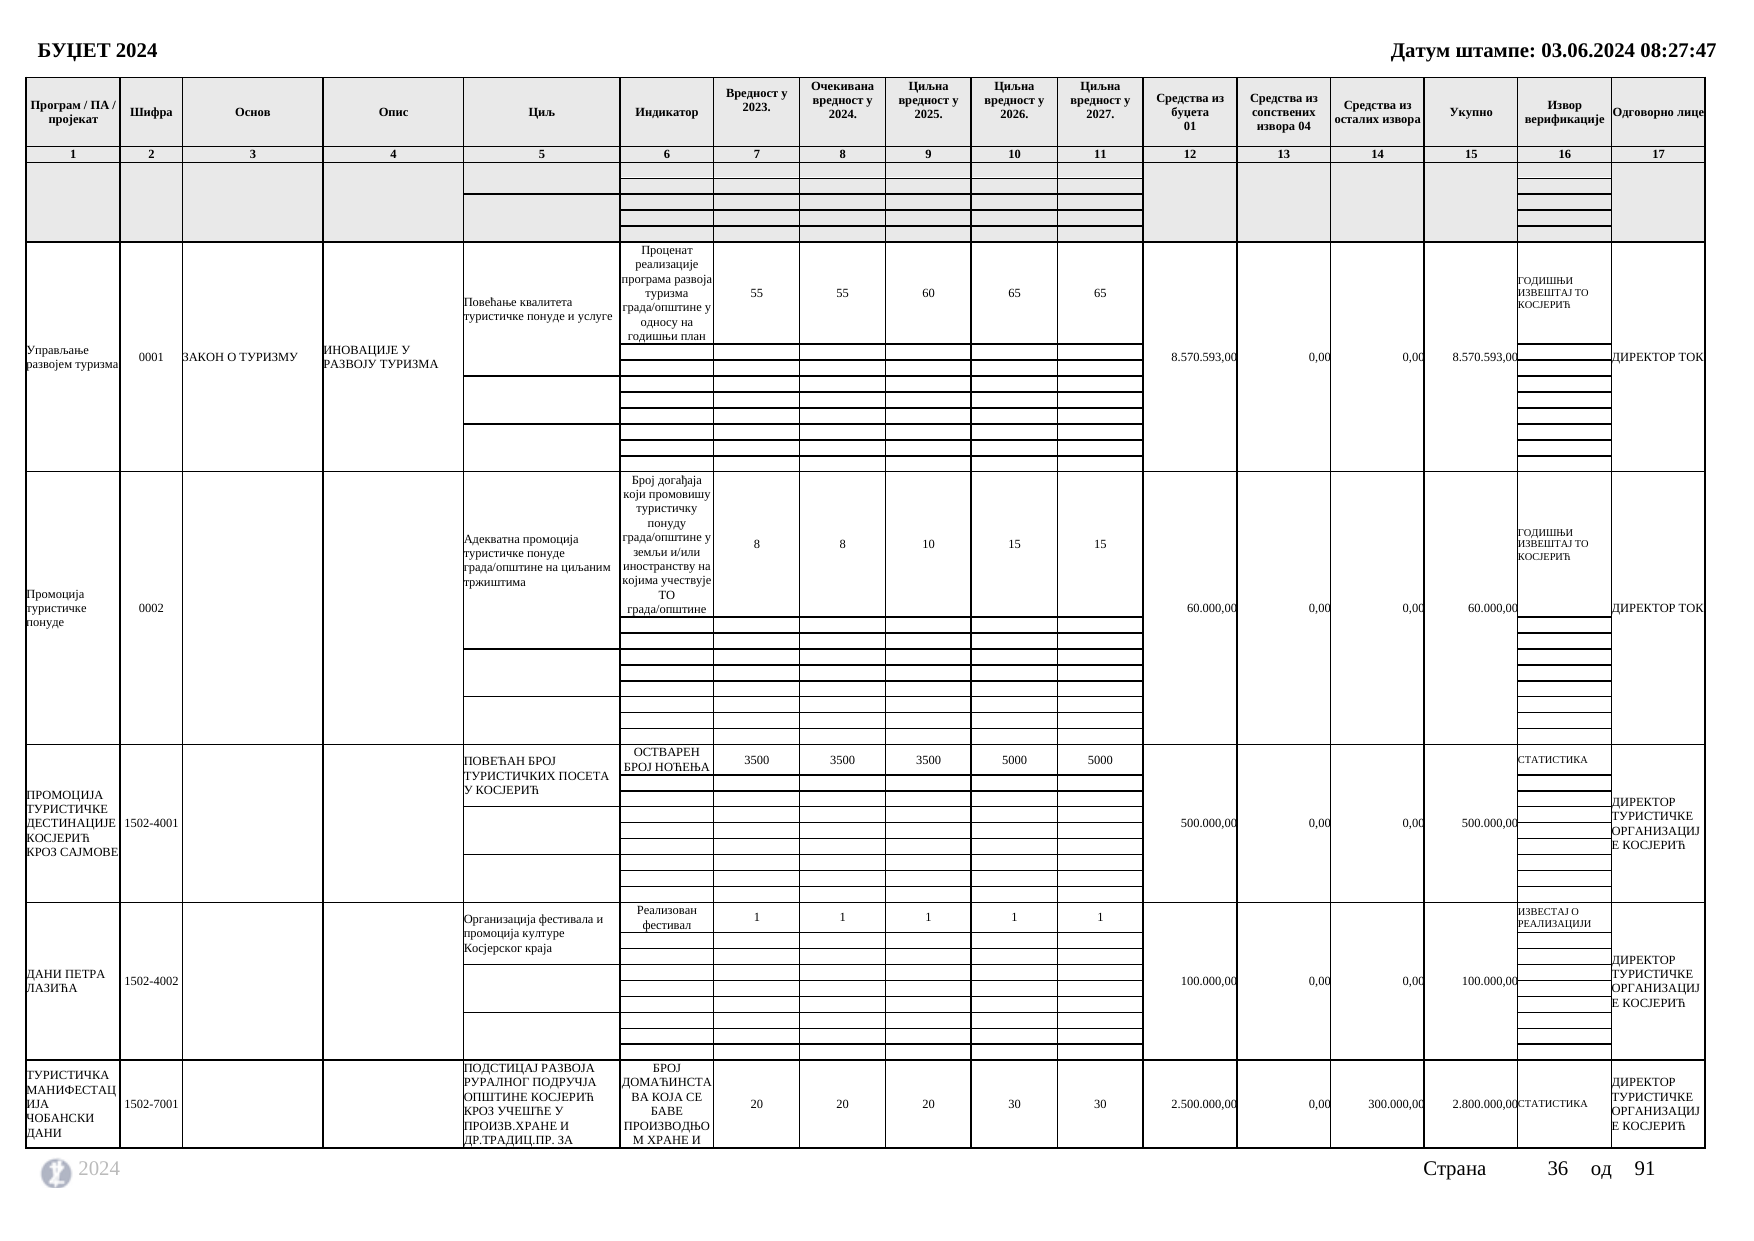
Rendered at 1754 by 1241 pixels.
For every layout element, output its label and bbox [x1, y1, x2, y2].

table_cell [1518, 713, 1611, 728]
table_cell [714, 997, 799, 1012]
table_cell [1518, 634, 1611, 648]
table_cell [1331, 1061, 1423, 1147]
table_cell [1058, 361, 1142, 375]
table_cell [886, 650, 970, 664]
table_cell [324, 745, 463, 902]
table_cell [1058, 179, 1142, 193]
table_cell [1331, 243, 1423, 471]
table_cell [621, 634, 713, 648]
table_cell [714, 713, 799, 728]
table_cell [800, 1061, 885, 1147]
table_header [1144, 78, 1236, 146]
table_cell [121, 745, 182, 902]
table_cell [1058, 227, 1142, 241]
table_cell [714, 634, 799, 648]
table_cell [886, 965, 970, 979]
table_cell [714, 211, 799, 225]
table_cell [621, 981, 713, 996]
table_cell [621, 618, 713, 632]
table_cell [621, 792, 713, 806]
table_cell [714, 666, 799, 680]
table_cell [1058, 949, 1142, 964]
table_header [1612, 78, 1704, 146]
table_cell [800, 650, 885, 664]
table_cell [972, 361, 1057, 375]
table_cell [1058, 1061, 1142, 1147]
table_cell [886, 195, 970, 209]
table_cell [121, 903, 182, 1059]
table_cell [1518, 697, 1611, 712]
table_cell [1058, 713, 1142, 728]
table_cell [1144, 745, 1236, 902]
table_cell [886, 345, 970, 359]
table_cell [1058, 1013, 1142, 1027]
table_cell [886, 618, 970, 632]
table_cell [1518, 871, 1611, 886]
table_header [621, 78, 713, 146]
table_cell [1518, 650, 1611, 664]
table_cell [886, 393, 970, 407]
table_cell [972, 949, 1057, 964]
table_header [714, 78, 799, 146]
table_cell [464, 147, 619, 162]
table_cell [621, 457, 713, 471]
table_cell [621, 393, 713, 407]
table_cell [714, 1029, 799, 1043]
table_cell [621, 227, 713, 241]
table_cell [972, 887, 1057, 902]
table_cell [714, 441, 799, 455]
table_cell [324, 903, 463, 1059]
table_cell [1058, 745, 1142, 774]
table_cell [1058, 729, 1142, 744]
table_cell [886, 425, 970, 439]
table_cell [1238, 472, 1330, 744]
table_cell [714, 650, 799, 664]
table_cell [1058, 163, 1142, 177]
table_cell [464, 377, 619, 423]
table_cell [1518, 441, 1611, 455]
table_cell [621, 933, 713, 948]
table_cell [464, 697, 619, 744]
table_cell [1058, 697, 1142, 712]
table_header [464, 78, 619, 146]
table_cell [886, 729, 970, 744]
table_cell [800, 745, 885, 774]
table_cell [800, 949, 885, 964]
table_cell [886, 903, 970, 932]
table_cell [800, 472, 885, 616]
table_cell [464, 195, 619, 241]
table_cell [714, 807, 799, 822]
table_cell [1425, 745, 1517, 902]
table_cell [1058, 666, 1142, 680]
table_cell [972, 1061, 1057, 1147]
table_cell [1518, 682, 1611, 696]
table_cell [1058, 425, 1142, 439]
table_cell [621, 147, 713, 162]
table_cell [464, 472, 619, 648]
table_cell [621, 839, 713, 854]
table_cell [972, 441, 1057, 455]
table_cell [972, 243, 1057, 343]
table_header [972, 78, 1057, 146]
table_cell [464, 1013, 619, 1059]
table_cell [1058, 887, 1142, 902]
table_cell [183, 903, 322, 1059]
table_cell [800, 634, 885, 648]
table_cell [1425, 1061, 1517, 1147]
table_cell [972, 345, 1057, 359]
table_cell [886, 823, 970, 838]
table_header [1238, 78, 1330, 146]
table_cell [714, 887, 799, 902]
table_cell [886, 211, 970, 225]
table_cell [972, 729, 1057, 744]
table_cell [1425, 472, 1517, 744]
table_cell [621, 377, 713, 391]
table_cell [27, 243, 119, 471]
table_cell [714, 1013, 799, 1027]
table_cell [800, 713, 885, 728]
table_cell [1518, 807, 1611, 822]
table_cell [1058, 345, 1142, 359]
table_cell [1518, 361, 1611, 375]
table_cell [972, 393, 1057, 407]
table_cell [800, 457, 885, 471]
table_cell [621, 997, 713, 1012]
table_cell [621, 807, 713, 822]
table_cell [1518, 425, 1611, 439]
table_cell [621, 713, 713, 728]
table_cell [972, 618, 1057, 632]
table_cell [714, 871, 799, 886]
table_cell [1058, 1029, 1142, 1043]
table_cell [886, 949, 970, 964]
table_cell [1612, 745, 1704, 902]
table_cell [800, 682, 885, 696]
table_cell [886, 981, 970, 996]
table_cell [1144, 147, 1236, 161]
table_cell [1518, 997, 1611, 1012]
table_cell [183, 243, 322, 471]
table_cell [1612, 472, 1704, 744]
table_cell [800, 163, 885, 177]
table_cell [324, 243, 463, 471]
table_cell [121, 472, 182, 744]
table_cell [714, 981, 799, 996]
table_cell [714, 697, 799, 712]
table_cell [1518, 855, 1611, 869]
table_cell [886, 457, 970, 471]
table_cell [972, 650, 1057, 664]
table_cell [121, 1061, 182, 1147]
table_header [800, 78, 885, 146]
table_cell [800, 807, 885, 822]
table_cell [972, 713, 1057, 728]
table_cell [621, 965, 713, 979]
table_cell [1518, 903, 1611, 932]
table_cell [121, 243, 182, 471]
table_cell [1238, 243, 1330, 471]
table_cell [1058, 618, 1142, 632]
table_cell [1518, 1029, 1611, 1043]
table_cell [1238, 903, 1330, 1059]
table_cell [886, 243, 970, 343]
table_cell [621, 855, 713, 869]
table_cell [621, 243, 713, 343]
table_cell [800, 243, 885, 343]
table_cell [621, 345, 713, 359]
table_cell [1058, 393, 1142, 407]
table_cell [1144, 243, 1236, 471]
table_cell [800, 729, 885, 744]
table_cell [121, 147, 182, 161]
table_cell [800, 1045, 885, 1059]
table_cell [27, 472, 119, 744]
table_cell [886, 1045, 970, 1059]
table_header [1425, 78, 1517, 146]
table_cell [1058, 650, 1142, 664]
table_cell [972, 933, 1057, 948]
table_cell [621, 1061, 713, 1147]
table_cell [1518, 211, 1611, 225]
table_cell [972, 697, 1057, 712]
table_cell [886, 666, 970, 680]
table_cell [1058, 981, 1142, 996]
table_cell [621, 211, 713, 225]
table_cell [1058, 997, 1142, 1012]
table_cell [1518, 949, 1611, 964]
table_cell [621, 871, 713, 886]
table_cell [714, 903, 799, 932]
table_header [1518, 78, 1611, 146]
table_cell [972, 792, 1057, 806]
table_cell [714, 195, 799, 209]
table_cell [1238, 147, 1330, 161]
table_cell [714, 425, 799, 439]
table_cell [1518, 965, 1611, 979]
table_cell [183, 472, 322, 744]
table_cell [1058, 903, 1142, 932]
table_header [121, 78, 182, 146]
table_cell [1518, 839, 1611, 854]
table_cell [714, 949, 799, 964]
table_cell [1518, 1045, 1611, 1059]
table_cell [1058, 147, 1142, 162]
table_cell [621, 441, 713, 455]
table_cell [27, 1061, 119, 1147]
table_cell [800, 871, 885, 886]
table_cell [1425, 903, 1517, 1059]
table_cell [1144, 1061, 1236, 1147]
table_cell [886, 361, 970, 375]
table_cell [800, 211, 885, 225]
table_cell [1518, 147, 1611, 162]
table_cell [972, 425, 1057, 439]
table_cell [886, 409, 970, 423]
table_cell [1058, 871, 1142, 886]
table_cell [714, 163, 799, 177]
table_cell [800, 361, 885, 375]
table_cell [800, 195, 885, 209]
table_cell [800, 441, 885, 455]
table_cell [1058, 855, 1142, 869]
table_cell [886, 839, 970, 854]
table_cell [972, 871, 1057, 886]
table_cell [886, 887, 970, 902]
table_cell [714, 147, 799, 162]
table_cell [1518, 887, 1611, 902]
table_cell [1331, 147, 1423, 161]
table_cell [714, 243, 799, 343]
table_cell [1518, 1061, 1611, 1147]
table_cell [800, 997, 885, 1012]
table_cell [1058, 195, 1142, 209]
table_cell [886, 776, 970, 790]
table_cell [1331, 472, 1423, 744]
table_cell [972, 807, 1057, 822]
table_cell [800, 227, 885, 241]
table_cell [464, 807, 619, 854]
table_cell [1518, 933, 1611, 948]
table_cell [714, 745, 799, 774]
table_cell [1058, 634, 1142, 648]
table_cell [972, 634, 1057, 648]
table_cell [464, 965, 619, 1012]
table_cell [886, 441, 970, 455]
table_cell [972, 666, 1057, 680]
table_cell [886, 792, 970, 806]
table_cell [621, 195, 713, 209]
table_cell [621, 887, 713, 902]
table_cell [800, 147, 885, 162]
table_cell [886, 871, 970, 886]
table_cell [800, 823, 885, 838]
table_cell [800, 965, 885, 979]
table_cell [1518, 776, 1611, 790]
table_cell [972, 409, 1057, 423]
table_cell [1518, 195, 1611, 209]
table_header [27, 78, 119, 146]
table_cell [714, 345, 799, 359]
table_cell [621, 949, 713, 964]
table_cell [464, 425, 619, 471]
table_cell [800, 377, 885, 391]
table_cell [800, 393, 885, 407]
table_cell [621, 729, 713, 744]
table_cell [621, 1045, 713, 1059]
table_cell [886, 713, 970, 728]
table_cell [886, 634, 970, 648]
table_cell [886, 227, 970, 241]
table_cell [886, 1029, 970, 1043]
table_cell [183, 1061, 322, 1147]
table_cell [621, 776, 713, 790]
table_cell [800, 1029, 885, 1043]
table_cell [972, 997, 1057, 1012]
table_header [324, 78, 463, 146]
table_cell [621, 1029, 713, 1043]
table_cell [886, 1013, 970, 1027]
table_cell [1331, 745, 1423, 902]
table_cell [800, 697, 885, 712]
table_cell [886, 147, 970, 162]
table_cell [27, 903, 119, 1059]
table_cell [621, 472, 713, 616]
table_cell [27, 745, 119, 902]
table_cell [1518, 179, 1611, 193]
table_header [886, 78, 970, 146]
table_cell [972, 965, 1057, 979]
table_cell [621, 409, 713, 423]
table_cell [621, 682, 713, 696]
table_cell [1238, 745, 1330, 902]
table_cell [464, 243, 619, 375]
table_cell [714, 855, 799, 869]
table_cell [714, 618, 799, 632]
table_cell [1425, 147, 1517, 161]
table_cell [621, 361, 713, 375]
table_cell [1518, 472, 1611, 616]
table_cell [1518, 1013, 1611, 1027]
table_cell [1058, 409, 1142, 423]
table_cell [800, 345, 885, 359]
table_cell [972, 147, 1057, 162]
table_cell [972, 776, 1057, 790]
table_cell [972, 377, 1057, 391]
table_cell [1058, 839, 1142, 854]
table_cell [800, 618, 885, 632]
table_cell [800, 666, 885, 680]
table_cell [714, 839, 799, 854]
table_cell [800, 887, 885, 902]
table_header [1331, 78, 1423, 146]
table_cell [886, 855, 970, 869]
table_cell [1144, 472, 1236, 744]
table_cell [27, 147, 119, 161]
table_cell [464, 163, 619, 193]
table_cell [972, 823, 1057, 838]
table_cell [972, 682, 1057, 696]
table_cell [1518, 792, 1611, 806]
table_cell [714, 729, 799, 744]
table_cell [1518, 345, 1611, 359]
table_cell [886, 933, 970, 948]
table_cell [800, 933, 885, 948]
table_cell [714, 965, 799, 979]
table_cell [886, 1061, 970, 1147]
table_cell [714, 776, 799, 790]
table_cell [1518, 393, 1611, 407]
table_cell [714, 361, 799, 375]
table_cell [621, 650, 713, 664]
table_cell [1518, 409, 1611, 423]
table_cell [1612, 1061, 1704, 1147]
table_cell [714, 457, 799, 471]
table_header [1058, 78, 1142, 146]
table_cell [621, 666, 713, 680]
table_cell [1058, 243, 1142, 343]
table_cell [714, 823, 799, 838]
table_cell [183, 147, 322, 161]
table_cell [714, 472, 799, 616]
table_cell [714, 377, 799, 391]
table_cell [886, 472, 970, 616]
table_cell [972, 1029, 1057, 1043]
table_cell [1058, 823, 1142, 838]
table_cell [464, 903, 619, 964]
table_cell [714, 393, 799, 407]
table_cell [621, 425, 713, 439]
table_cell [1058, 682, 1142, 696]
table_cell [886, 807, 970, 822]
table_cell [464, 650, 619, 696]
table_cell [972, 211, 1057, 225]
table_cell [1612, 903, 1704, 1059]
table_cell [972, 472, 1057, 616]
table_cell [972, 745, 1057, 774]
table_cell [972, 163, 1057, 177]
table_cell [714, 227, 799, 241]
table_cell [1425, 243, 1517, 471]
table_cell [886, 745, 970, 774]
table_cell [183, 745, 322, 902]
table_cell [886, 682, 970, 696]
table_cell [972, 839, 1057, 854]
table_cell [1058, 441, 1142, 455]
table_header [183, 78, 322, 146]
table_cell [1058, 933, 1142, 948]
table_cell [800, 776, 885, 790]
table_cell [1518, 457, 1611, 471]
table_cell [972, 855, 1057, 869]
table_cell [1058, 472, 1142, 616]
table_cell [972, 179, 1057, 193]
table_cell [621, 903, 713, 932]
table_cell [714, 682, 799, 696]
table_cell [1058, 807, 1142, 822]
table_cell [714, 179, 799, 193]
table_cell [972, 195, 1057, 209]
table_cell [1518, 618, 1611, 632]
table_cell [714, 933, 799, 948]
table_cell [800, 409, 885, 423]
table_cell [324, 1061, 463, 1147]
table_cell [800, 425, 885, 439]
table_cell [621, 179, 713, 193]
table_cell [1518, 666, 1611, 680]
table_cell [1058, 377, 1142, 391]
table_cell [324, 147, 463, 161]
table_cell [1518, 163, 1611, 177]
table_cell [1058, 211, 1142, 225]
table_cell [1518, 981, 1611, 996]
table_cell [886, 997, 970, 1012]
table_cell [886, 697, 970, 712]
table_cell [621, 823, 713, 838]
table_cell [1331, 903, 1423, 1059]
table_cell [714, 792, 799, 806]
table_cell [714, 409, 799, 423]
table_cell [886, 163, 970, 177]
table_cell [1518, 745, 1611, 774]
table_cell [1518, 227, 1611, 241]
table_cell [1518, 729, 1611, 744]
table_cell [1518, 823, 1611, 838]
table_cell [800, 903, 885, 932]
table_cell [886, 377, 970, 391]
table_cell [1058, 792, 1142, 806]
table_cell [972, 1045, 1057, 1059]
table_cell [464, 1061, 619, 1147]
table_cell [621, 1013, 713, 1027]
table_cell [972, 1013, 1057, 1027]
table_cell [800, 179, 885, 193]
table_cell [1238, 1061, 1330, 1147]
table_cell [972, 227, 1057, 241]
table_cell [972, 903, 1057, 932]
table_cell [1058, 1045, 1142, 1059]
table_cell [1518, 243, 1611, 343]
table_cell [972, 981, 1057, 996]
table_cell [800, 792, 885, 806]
picture [37, 1155, 75, 1188]
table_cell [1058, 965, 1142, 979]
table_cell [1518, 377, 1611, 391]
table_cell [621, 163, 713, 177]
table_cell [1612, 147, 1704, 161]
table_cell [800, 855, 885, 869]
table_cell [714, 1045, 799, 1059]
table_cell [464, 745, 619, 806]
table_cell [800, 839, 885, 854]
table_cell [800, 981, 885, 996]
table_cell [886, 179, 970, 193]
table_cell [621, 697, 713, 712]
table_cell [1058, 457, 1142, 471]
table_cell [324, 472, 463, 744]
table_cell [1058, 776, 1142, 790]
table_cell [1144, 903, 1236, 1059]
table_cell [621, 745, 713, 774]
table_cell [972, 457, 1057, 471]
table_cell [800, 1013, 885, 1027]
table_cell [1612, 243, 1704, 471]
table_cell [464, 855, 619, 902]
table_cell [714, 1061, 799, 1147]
